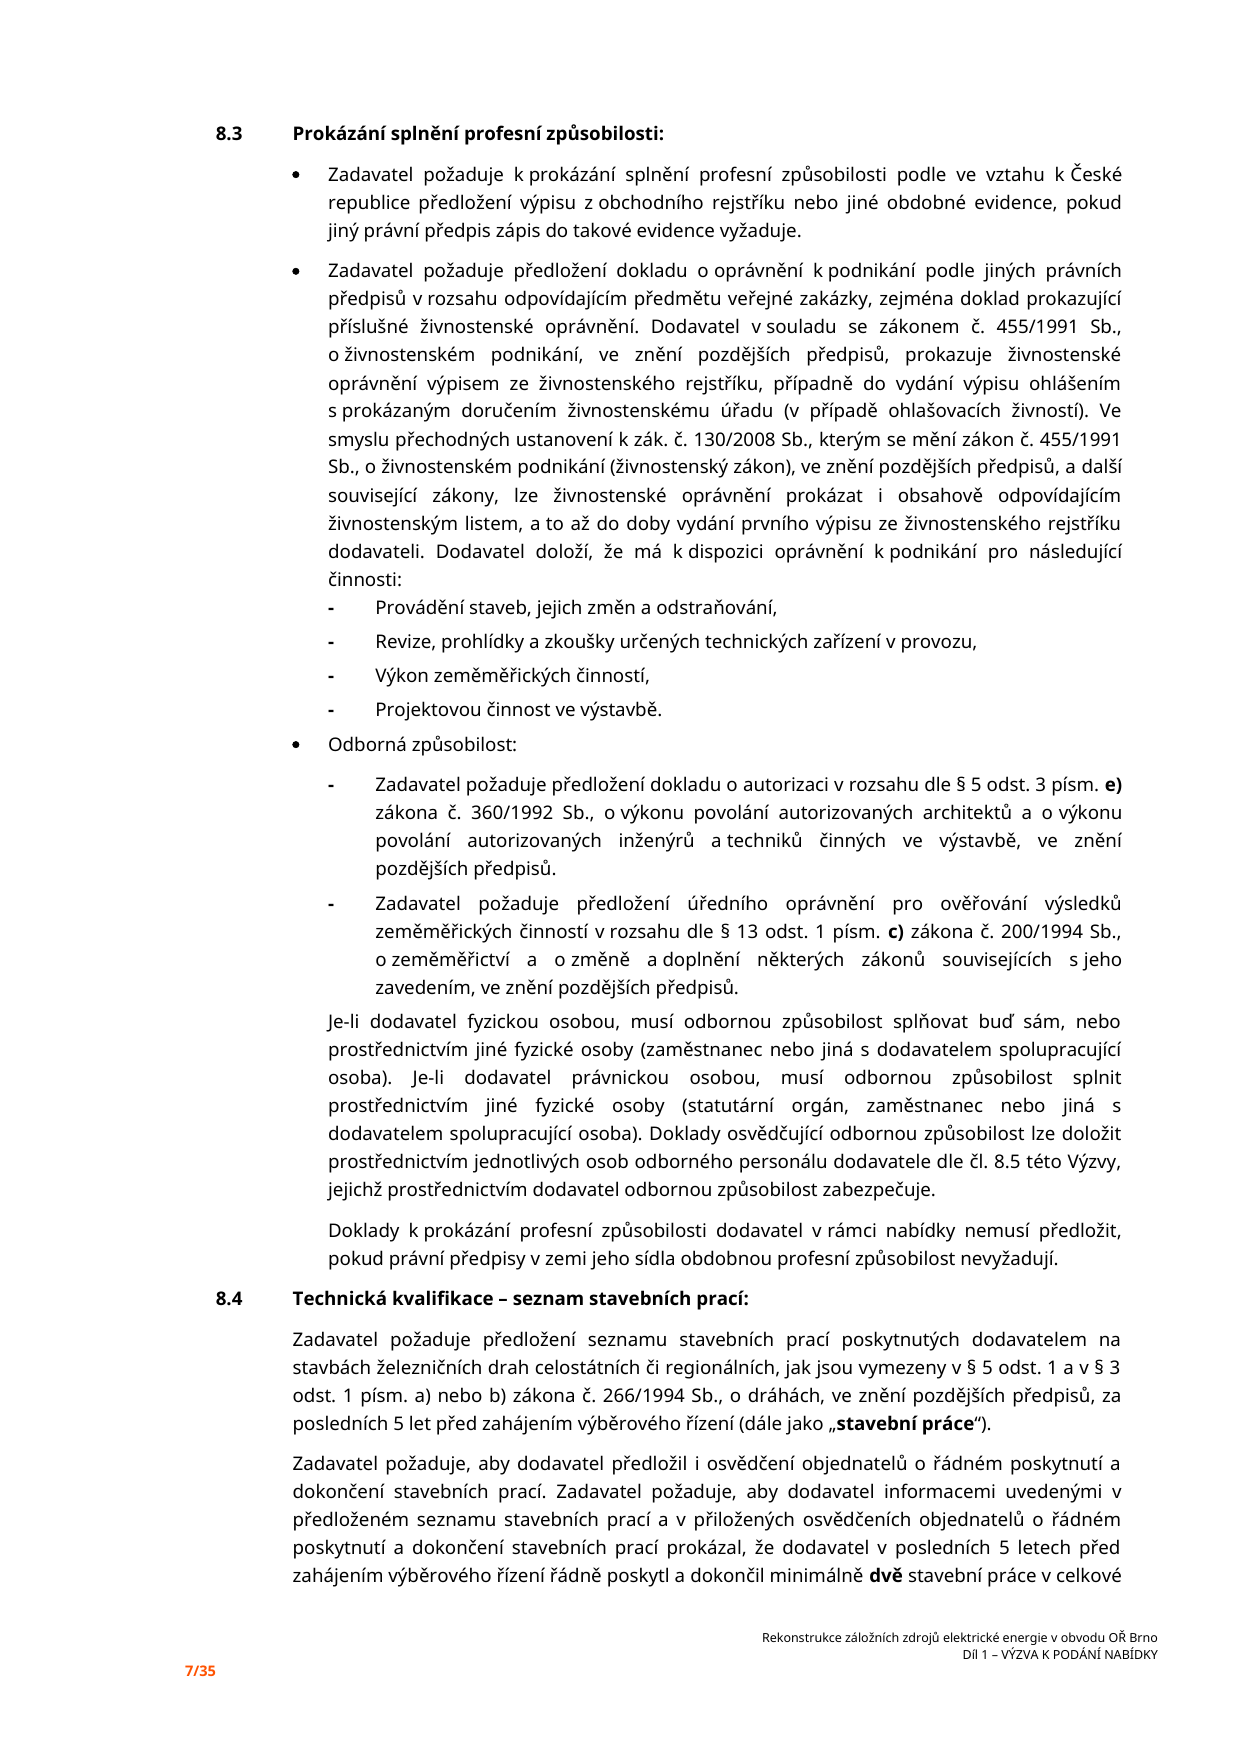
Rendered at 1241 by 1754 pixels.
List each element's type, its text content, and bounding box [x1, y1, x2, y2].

text Provádění staveb, jejich změn a odstraňování, [328, 594, 1122, 619]
text Zadavatel požaduje předložení seznamu stavebních prací poskytnutých dodavatelem na stavbách železničních drah celostátních či regionálních, jak jsou vymezeny v § 5 odst. 1 a v § 3 odst. 1 písm. a) nebo b) zákona č. 266/1994 Sb., o dráhách, ve znění pozdějších předpisů, za posledních 5 let před zahájením výběrového řízení (dále jako „stavební práce“). [292, 1326, 1122, 1436]
text Výkon zeměměřických činností, [328, 662, 1122, 688]
text Zadavatel požaduje předložení dokladu o autorizaci v rozsahu dle § 5 odst. 3 písm. e) zákona č. 360/1992 Sb., o výkonu povolání autorizovaných architektů a o výkonu povolání autorizovaných inženýrů a techniků činných ve výstavbě, ve znění pozdějších předpisů. [328, 772, 1122, 881]
text Doklady k prokázání profesní způsobilosti dodavatel v rámci nabídky nemusí předložit, pokud právní předpisy v zemi jeho sídla obdobnou profesní způsobilost nevyžadují. [328, 1217, 1122, 1270]
text Zadavatel požaduje předložení dokladu o oprávnění k podnikání podle jiných právních předpisů v rozsahu odpovídajícím předmětu veřejné zakázky, zejména doklad prokazující příslušné živnostenské oprávnění. Dodavatel v souladu se zákonem č. 455/1991 Sb., o živnostenském podnikání, ve znění pozdějších předpisů, prokazuje živnostenské oprávnění výpisem ze živnostenského rejstříku, případně do vydání výpisu ohlášením s prokázaným doručením živnostenskému úřadu (v případě ohlašovacích živností). Ve smyslu přechodných ustanovení k zák. č. 130/2008 Sb., kterým se mění zákon č. 455/1991 Sb., o živnostenském podnikání (živnostenský zákon), ve znění pozdějších předpisů, a další související zákony, lze živnostenské oprávnění prokázat i obsahově odpovídajícím živnostenským listem, a to až do doby vydání prvního výpisu ze živnostenského rejstříku dodavateli. Dodavatel doloží, že má k dispozici oprávnění k podnikání pro následující činnosti: [292, 258, 1122, 591]
text Technická kvalifikace – seznam stavebních prací: [216, 1285, 1122, 1311]
text Projektovou činnost ve výstavbě. [328, 697, 1122, 722]
text Zadavatel požaduje předložení úředního oprávnění pro ověřování výsledků zeměměřických činností v rozsahu dle § 13 odst. 1 písm. c) zákona č. 200/1994 Sb., o zeměměřictví a o změně a doplnění některých zákonů souvisejících s jeho zavedením, ve znění pozdějších předpisů. [328, 890, 1122, 999]
text Prokázání splnění profesní způsobilosti: [216, 121, 1122, 146]
text Odborná způsobilost: [292, 731, 1122, 757]
text Zadavatel požaduje k prokázání splnění profesní způsobilosti podle ve vztahu k České republice předložení výpisu z obchodního rejstříku nebo jiné obdobné evidence, pokud jiný právní předpis zápis do takové evidence vyžaduje. [292, 161, 1122, 243]
text Je-li dodavatel fyzickou osobou, musí odbornou způsobilost splňovat buď sám, nebo prostřednictvím jiné fyzické osoby (zaměstnanec nebo jiná s dodavatelem spolupracující osoba). Je-li dodavatel právnickou osobou, musí odbornou způsobilost splnit prostřednictvím jiné fyzické osoby (statutární orgán, zaměstnanec nebo jiná s dodavatelem spolupracující osoba). Doklady osvědčující odbornou způsobilost lze doložit prostřednictvím jednotlivých osob odborného personálu dodavatele dle čl. 8.5 této Výzvy, jejichž prostřednictvím dodavatel odbornou způsobilost zabezpečuje. [328, 1008, 1122, 1202]
text Revize, prohlídky a zkoušky určených technických zařízení v provozu, [328, 628, 1122, 654]
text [292, 1451, 1122, 1588]
